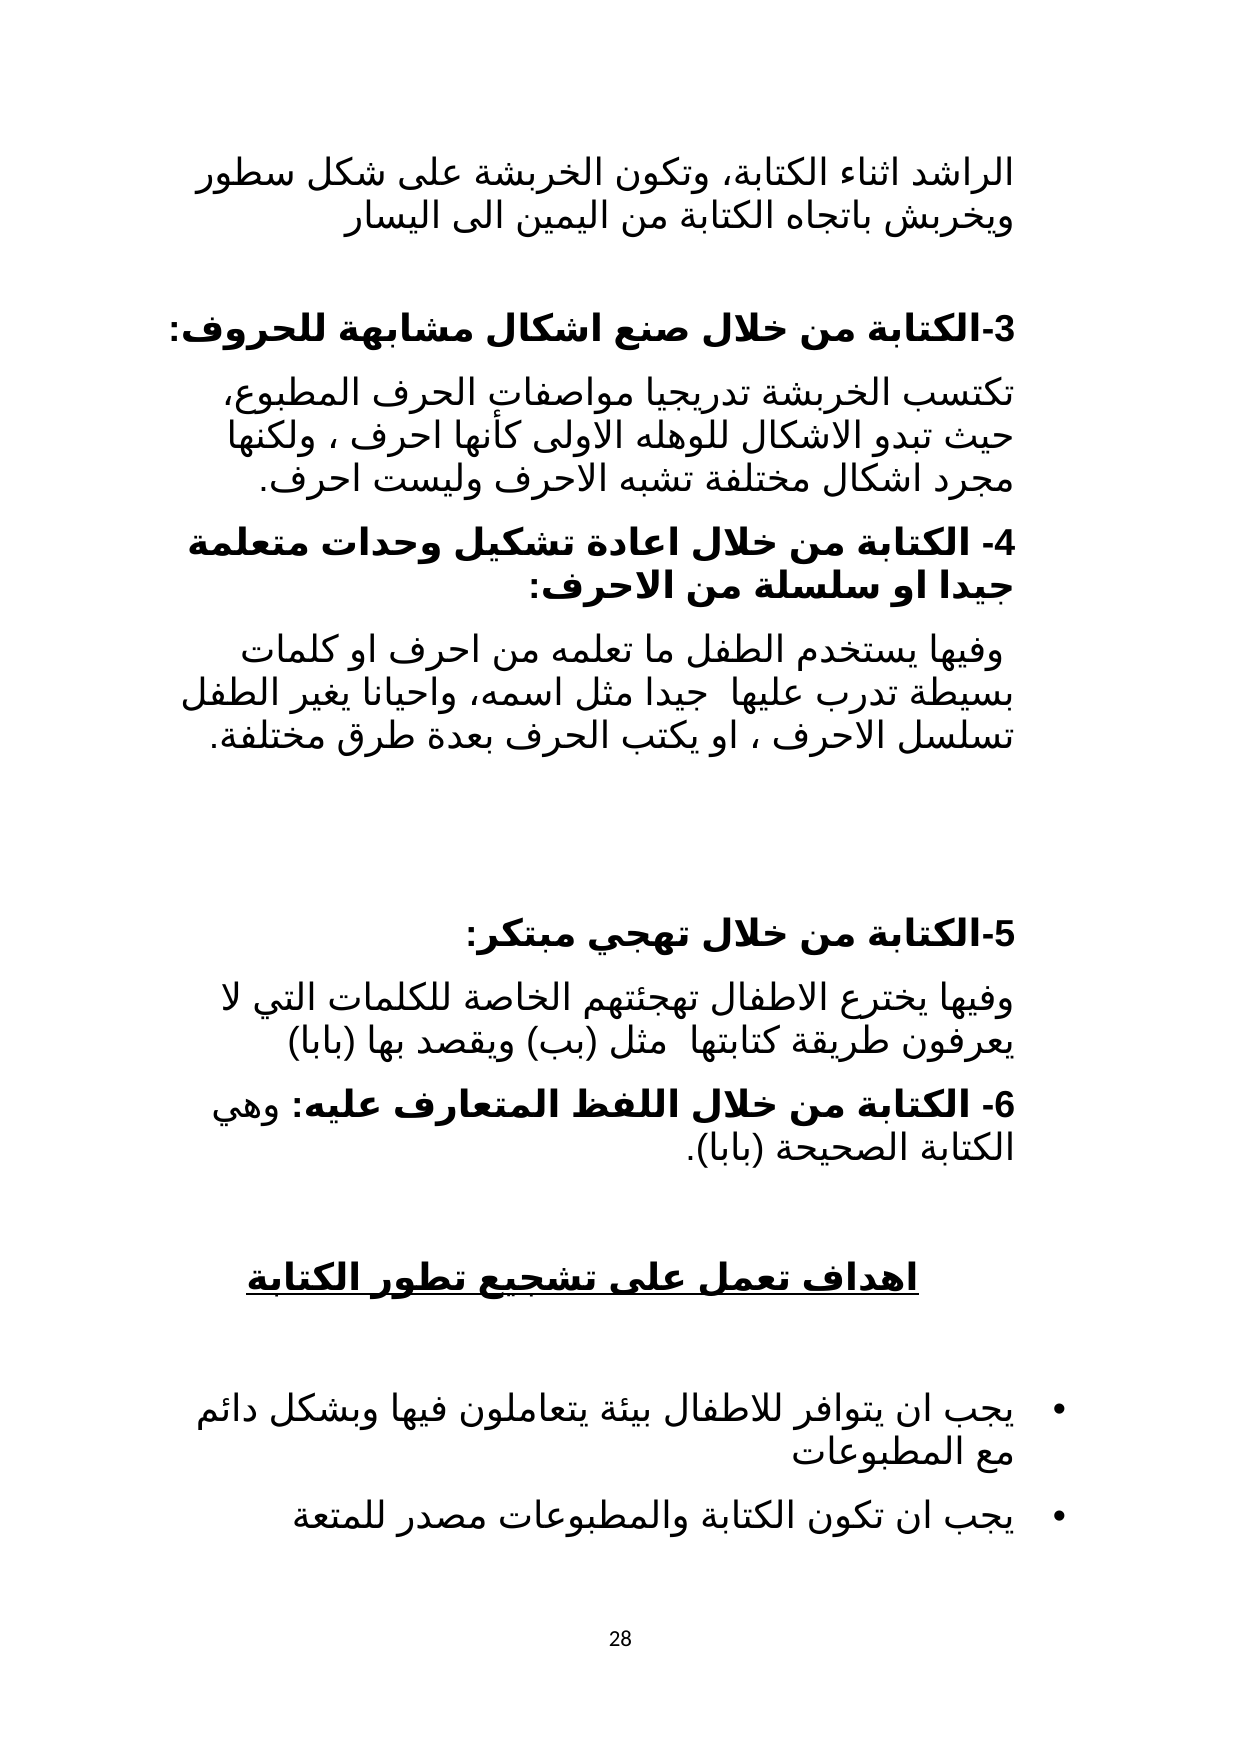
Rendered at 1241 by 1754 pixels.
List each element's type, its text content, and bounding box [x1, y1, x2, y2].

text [150, 150, 1015, 236]
list يجب ان يتوافر للاطفال بيئة يتعاملون فيها وبشكل دائم مع المطبوعات [150, 1386, 1053, 1472]
text وفيها يخترع الاطفال تهجئتهم الخاصة للكلمات التي لا يعرفون طريقة كتابتها مثل (بب) ويقصد بها (بابا) [150, 975, 1015, 1061]
text 3-الكتابة من خلال صنع اشكال مشابهة للحروف: [150, 306, 1015, 349]
text وفيها يستخدم الطفل ما تعلمه من احرف او كلمات بسيطة تدرب عليها جيدا مثل اسمه، واحيانا يغير الطفل تسلسل الاحرف ، او يكتب الحرف بعدة طرق مختلفة. [150, 627, 1015, 757]
text 4- الكتابة من خلال اعادة تشكيل وحدات متعلمة جيدا او سلسلة من الاحرف: [150, 520, 1015, 606]
text 5-الكتابة من خلال تهجي مبتكر: [150, 911, 1015, 954]
text اهداف تعمل على تشجيع تطور الكتابة [150, 1256, 1015, 1299]
text 6- الكتابة من خلال اللفظ المتعارف عليه: وهي الكتابة الصحيحة (بابا). [150, 1082, 1015, 1168]
text تكتسب الخربشة تدريجيا مواصفات الحرف المطبوع، حيث تبدو الاشكال للوهله الاولى كأنها احرف ، ولكنها مجرد اشكال مختلفة تشبه الاحرف وليست احرف. [150, 370, 1015, 499]
list يجب ان تكون الكتابة والمطبوعات مصدر للمتعة [150, 1493, 1053, 1536]
